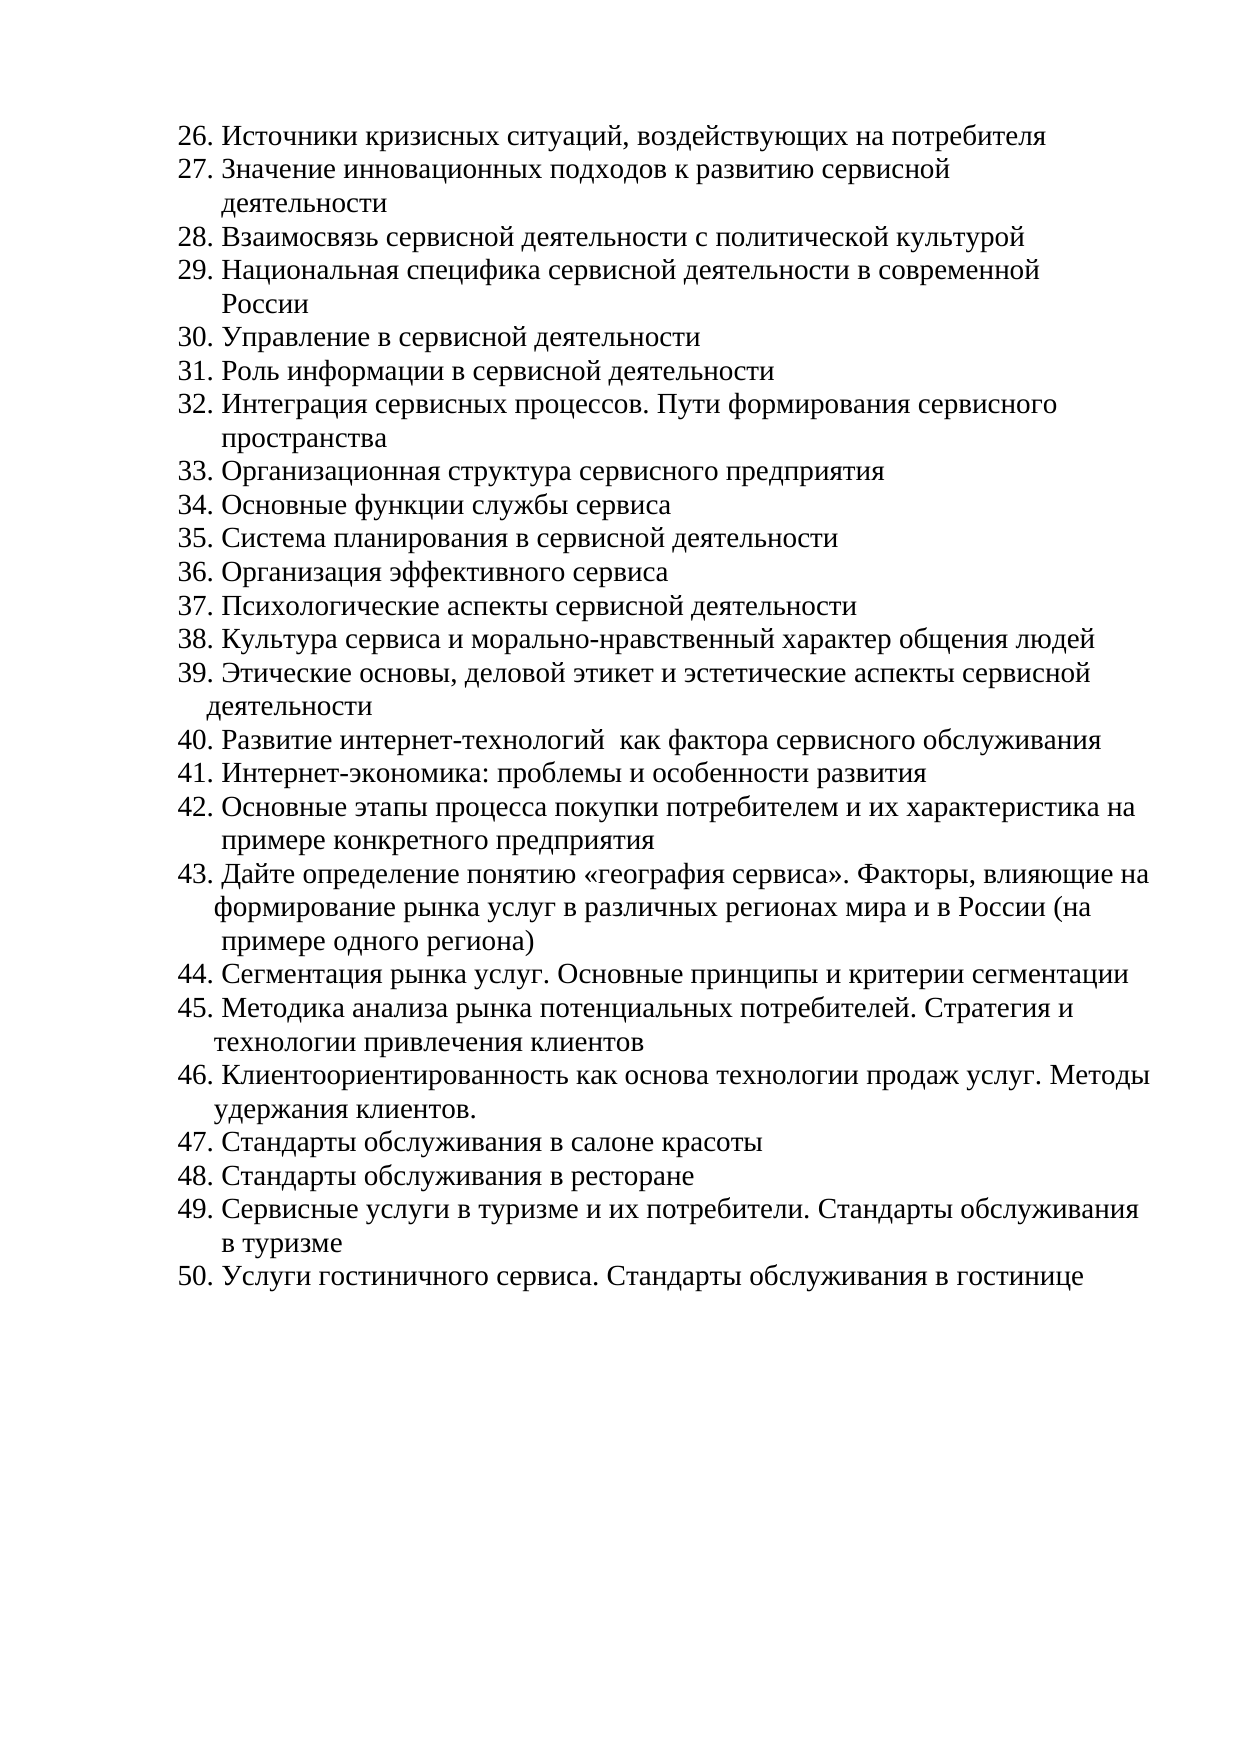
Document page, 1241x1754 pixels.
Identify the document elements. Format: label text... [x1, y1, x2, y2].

text 32. Интеграция сервисных процессов. Пути формирования сервисного [177, 386, 1152, 420]
text 41. Интернет-экономика: проблемы и особенности развития [177, 755, 1152, 789]
text технологии привлечения клиентов [177, 1024, 1152, 1057]
text 30. Управление в сервисной деятельности [177, 319, 1152, 353]
text формирование рынка услуг в различных регионах мира и в России (на [177, 889, 1152, 923]
text 35. Система планирования в сервисной деятельности [177, 521, 1152, 554]
text пространства [177, 420, 1152, 453]
text России [177, 286, 1152, 319]
text 50. Услуги гостиничного сервиса. Стандарты обслуживания в гостинице [177, 1258, 1152, 1292]
text 26. Источники кризисных ситуаций, воздействующих на потребителя [177, 118, 1152, 152]
text 31. Роль информации в сервисной деятельности [177, 353, 1152, 386]
text 39. Этические основы, деловой этикет и эстетические аспекты сервисной [177, 655, 1152, 688]
text 27. Значение инновационных подходов к развитию сервисной [177, 152, 1152, 185]
text 47. Стандарты обслуживания в салоне красоты [177, 1124, 1152, 1158]
text деятельности [177, 185, 1152, 219]
text 33. Организационная структура сервисного предприятия [177, 453, 1152, 487]
text 37. Психологические аспекты сервисной деятельности [177, 588, 1152, 621]
text примере одного региона) [177, 923, 1152, 957]
text 46. Клиентоориентированность как основа технологии продаж услуг. Методы [177, 1057, 1152, 1091]
text примере конкретного предприятия [177, 822, 1152, 856]
text 34. Основные функции службы сервиса [177, 487, 1152, 521]
text 43. Дайте определение понятию «география сервиса». Факторы, влияющие на [177, 856, 1152, 889]
text 48. Стандарты обслуживания в ресторане [177, 1158, 1152, 1191]
text 45. Методика анализа рынка потенциальных потребителей. Стратегия и [177, 990, 1152, 1024]
text в туризме [177, 1225, 1152, 1258]
text удержания клиентов. [177, 1091, 1152, 1124]
text 28. Взаимосвязь сервисной деятельности с политической культурой [177, 219, 1152, 252]
text деятельности [177, 688, 1152, 722]
text 36. Организация эффективного сервиса [177, 554, 1152, 588]
text 42. Основные этапы процесса покупки потребителем и их характеристика на [177, 789, 1152, 822]
text 38. Культура сервиса и морально-нравственный характер общения людей [177, 621, 1152, 655]
text 49. Сервисные услуги в туризме и их потребители. Стандарты обслуживания [177, 1191, 1152, 1225]
text 44. Сегментация рынка услуг. Основные принципы и критерии сегментации [177, 957, 1152, 990]
text 40. Развитие интернет-технологий как фактора сервисного обслуживания [177, 722, 1152, 755]
text 29. Национальная специфика сервисной деятельности в современной [177, 252, 1152, 286]
